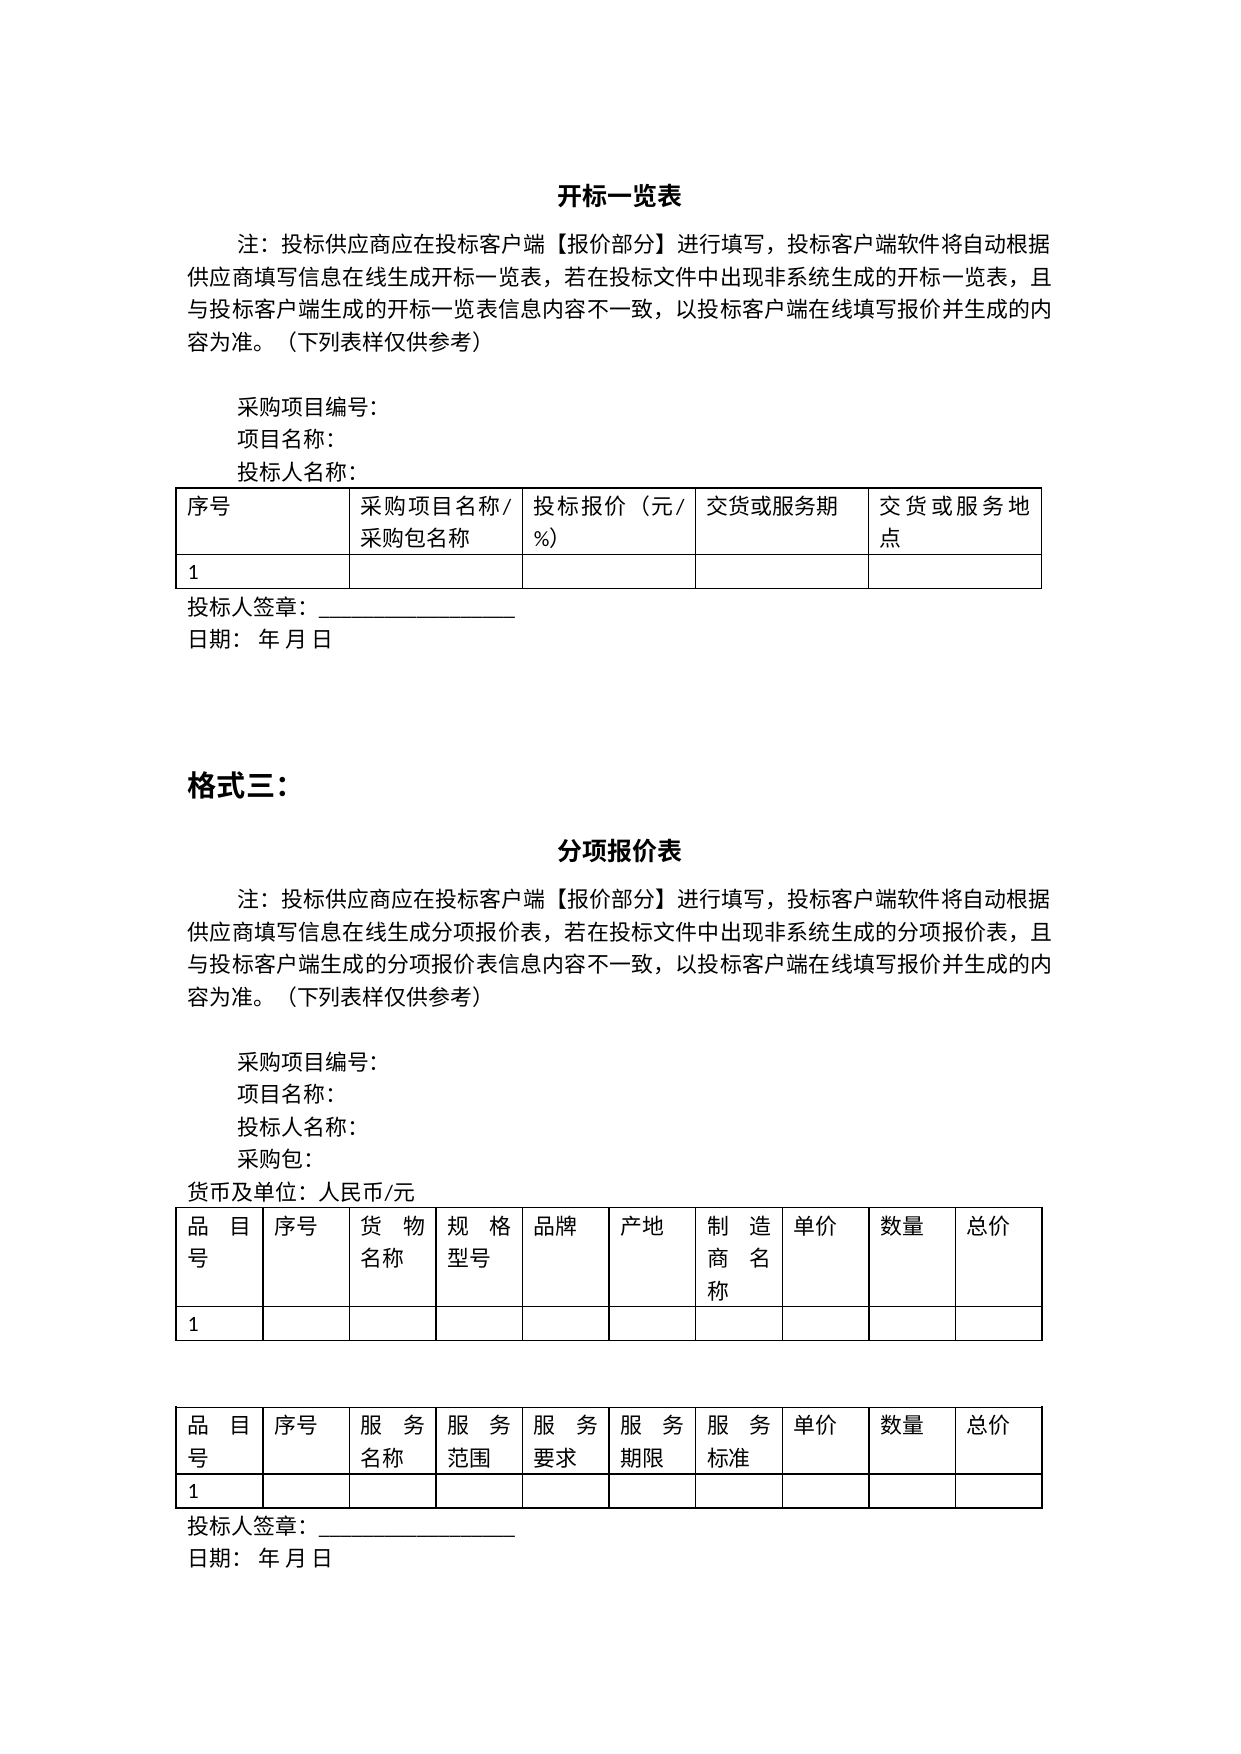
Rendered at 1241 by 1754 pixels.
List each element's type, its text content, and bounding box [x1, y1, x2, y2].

table_cell [350, 555, 522, 588]
table_cell [437, 1475, 522, 1507]
table_cell 1 [177, 1307, 262, 1340]
table_cell [956, 1475, 1041, 1507]
table_header 品牌 [523, 1208, 608, 1306]
text 采购包： [187, 1142, 1053, 1174]
table_header 货物名称 [350, 1208, 435, 1306]
table_header 规格型号 [437, 1208, 522, 1306]
table_header 数量 [870, 1408, 955, 1473]
table_header 序号 [177, 489, 349, 553]
table_cell [696, 1307, 782, 1340]
table_header 服务名称 [350, 1408, 435, 1473]
table_header 产地 [610, 1208, 695, 1306]
text 投标人名称： [187, 454, 1053, 487]
table_header 总价 [956, 1408, 1041, 1473]
table_cell [610, 1475, 695, 1507]
table_cell [783, 1475, 868, 1507]
text 项目名称： [187, 422, 1053, 454]
table_cell [783, 1307, 868, 1340]
table_cell [350, 1475, 435, 1507]
table_header 采购项目名称/采购包名称 [350, 489, 522, 553]
table_cell [696, 555, 868, 588]
table_cell [870, 1475, 955, 1507]
table_cell 1 [177, 1475, 262, 1507]
table_cell [870, 1307, 955, 1340]
table_cell 1 [177, 555, 349, 588]
text 采购项目编号： [187, 1044, 1053, 1077]
table_cell [437, 1307, 522, 1340]
table_header 总价 [956, 1208, 1041, 1306]
table_cell [696, 1475, 782, 1507]
text 投标人签章：__________________ [187, 1508, 1053, 1541]
table_header 单价 [783, 1408, 868, 1473]
table_header 交货或服务地点 [869, 489, 1041, 553]
text 投标人签章：__________________ [187, 589, 1053, 622]
table_cell [264, 1475, 349, 1507]
table_header 品目号 [177, 1208, 262, 1306]
table_header 制造商名称 [696, 1208, 782, 1306]
table_header 序号 [264, 1408, 349, 1473]
table_cell [523, 1475, 608, 1507]
text 开标一览表 [187, 162, 1053, 227]
text 格式三： [187, 752, 1053, 817]
text 注：投标供应商应在投标客户端【报价部分】进行填写，投标客户端软件将自动根据供应商填写信息在线生成分项报价表，若在投标文件中出现非系统生成的分项报价表，且与投标客户端生成的分项报价表信息内容不一致，以投标客户端在线填写报价并生成的内容为准。（下列表样仅供参考） [187, 882, 1053, 1044]
table_header 单价 [783, 1208, 868, 1306]
table_cell [523, 555, 695, 588]
text 货币及单位：人民币/元 [187, 1174, 1053, 1207]
table_header 交货或服务期 [696, 489, 868, 553]
table_header 序号 [264, 1208, 349, 1306]
table_cell [610, 1307, 695, 1340]
text 注：投标供应商应在投标客户端【报价部分】进行填写，投标客户端软件将自动根据供应商填写信息在线生成开标一览表，若在投标文件中出现非系统生成的开标一览表，且与投标客户端生成的开标一览表信息内容不一致，以投标客户端在线填写报价并生成的内容为准。（下列表样仅供参考） [187, 227, 1053, 389]
text 投标人名称： [187, 1109, 1053, 1142]
table_cell [523, 1307, 608, 1340]
text 日期： 年 月 日 [187, 1541, 1053, 1573]
table_header 品目号 [177, 1408, 262, 1473]
table_cell [350, 1307, 435, 1340]
table_cell [956, 1307, 1041, 1340]
text 分项报价表 [187, 817, 1053, 882]
table_cell [264, 1307, 349, 1340]
table_header 服务期限 [610, 1408, 695, 1473]
text 日期： 年 月 日 [187, 622, 1053, 654]
table_header 投标报价（元/%） [523, 489, 695, 553]
table_header 服务标准 [696, 1408, 782, 1473]
text 采购项目编号： [187, 389, 1053, 422]
text 项目名称： [187, 1077, 1053, 1109]
table_header 服务范围 [437, 1408, 522, 1473]
table_header 服务要求 [523, 1408, 608, 1473]
table_header 数量 [870, 1208, 955, 1306]
table_cell [869, 555, 1041, 588]
